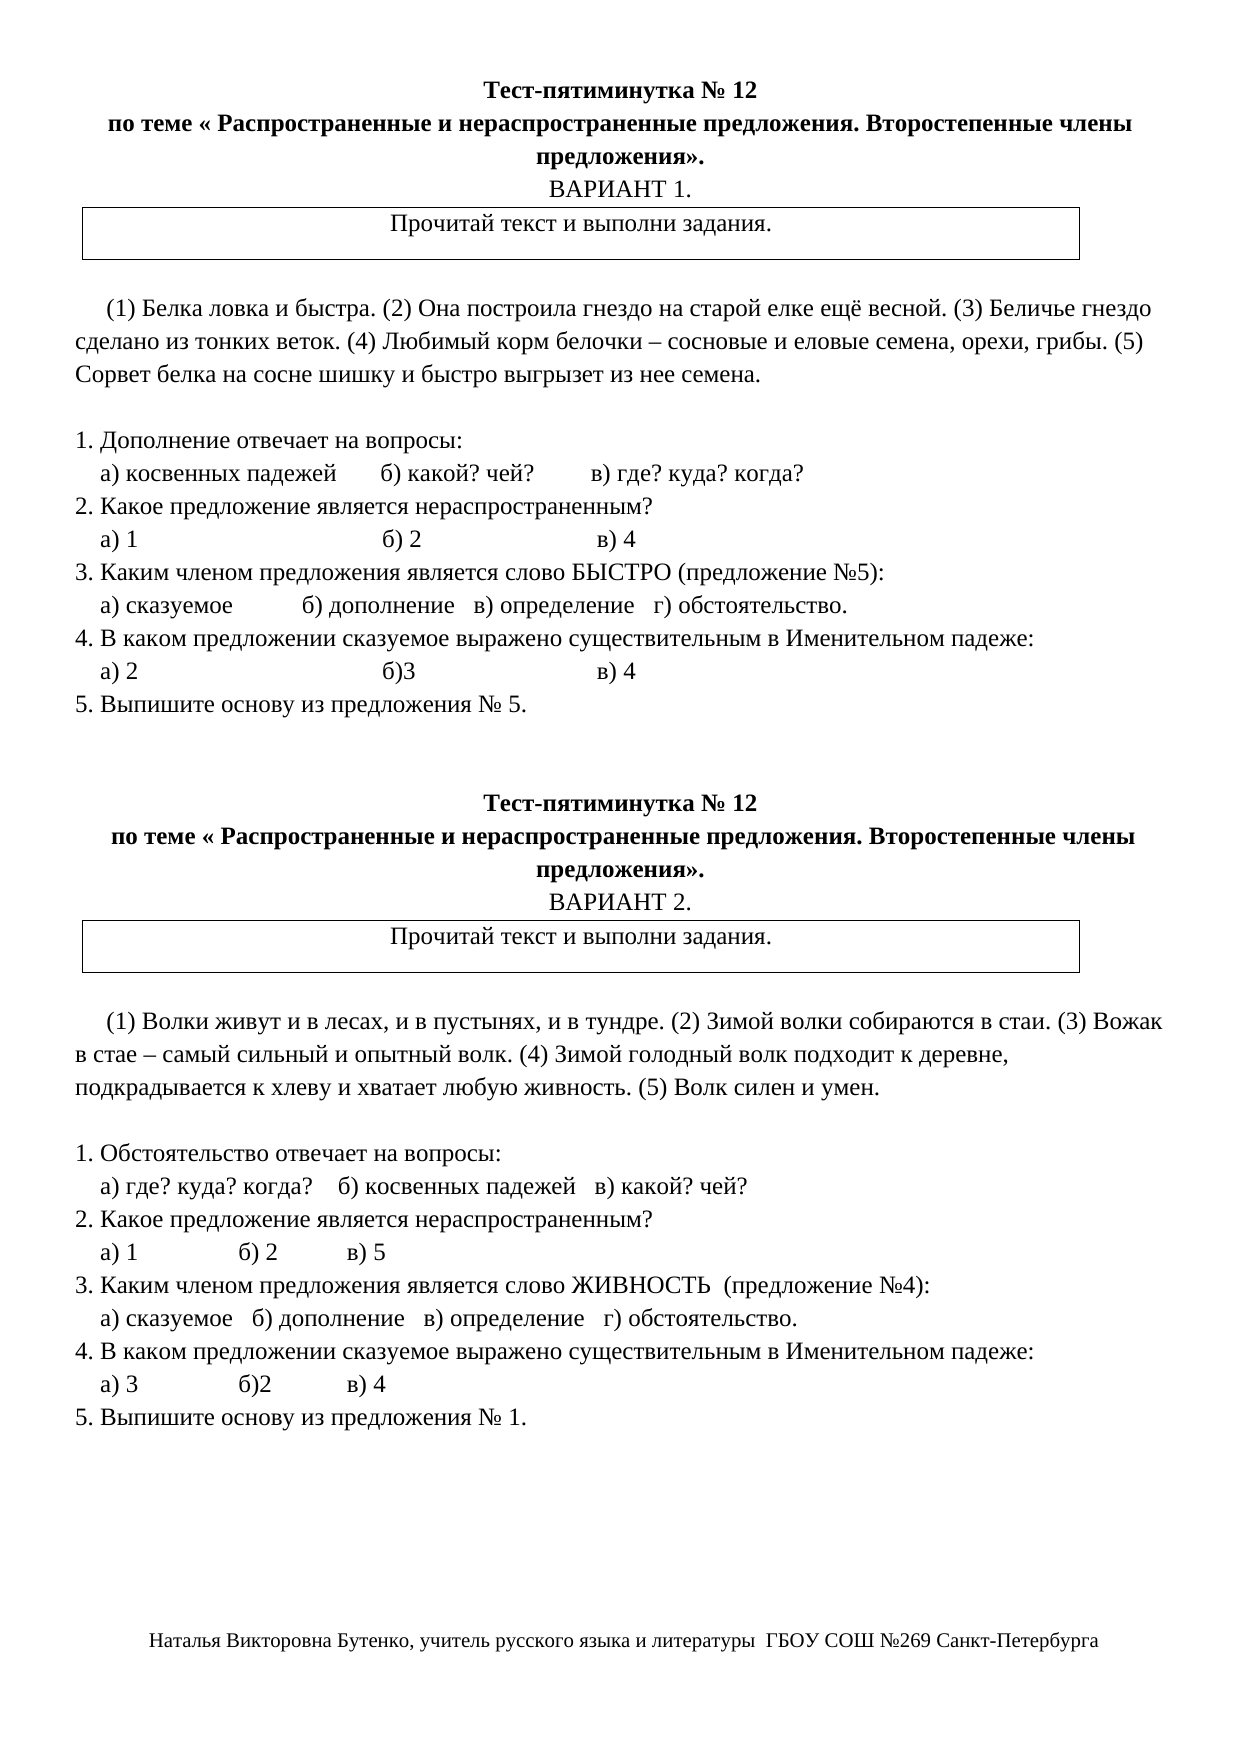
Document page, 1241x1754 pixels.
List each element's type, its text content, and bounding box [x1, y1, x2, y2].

text по теме « Распространенные и нераспространенные предложения. Второстепенные члены предложения». [75, 108, 1165, 170]
text а) где? куда? когда? б) косвенных падежей в) какой? чей? [75, 1171, 1165, 1199]
text а) сказуемое б) дополнение в) определение г) обстоятельство. [75, 1303, 1165, 1332]
text 1. Дополнение отвечает на вопросы: [75, 425, 1165, 453]
text а) 1 б) 2 в) 4 [75, 524, 1165, 553]
text 5. Выпишите основу из предложения № 1. [75, 1402, 1165, 1431]
text а) 2 б)3 в) 4 [75, 656, 1165, 685]
text ВАРИАНТ 1. [75, 174, 1165, 203]
text Тест-пятиминутка № 12 [75, 75, 1165, 104]
text а) 1 б) 2 в) 5 [75, 1237, 1165, 1266]
text 1. Обстоятельство отвечает на вопросы: [75, 1138, 1165, 1167]
text 3. Каким членом предложения является слово ЖИВНОСТЬ (предложение №4): [75, 1270, 1165, 1299]
text 2. Какое предложение является нераспространенным? [75, 1204, 1165, 1233]
text (1) Волки живут и в лесах, и в пустынях, и в тундре. (2) Зимой волки собираются в стаи. (3) Вожак в стае – самый сильный и опытный волк. (4) Зимой голодный волк подходит к деревне, подкрадывается к хлеву и хватает любую живность. (5) Волк силен и умен. [75, 1006, 1165, 1101]
text 4. В каком предложении сказуемое выражено существительным в Именительном падеже: [75, 1336, 1165, 1365]
text а) 3 б)2 в) 4 [75, 1369, 1165, 1398]
text (1) Белка ловка и быстра. (2) Она построила гнездо на старой елке ещё весной. (3) Беличье гнездо сделано из тонких веток. (4) Любимый корм белочки – сосновые и еловые семена, орехи, грибы. (5) Сорвет белка на сосне шишку и быстро выгрызет из нее семена. [75, 293, 1165, 387]
text а) сказуемое б) дополнение в) определение г) обстоятельство. [75, 590, 1165, 619]
text по теме « Распространенные и нераспространенные предложения. Второстепенные члены предложения». [75, 821, 1165, 883]
text 4. В каком предложении сказуемое выражено существительным в Именительном падеже: [75, 623, 1165, 652]
text ВАРИАНТ 2. [75, 887, 1165, 916]
text 3. Каким членом предложения является слово БЫСТРО (предложение №5): [75, 557, 1165, 586]
text 5. Выпишите основу из предложения № 5. [75, 689, 1165, 718]
table_header Прочитай текст и выполни задания. [83, 921, 1079, 972]
table_header Прочитай текст и выполни задания. [83, 208, 1079, 259]
text 2. Какое предложение является нераспространенным? [75, 491, 1165, 519]
text Тест-пятиминутка № 12 [75, 788, 1165, 817]
text а) косвенных падежей б) какой? чей? в) где? куда? когда? [75, 458, 1165, 487]
